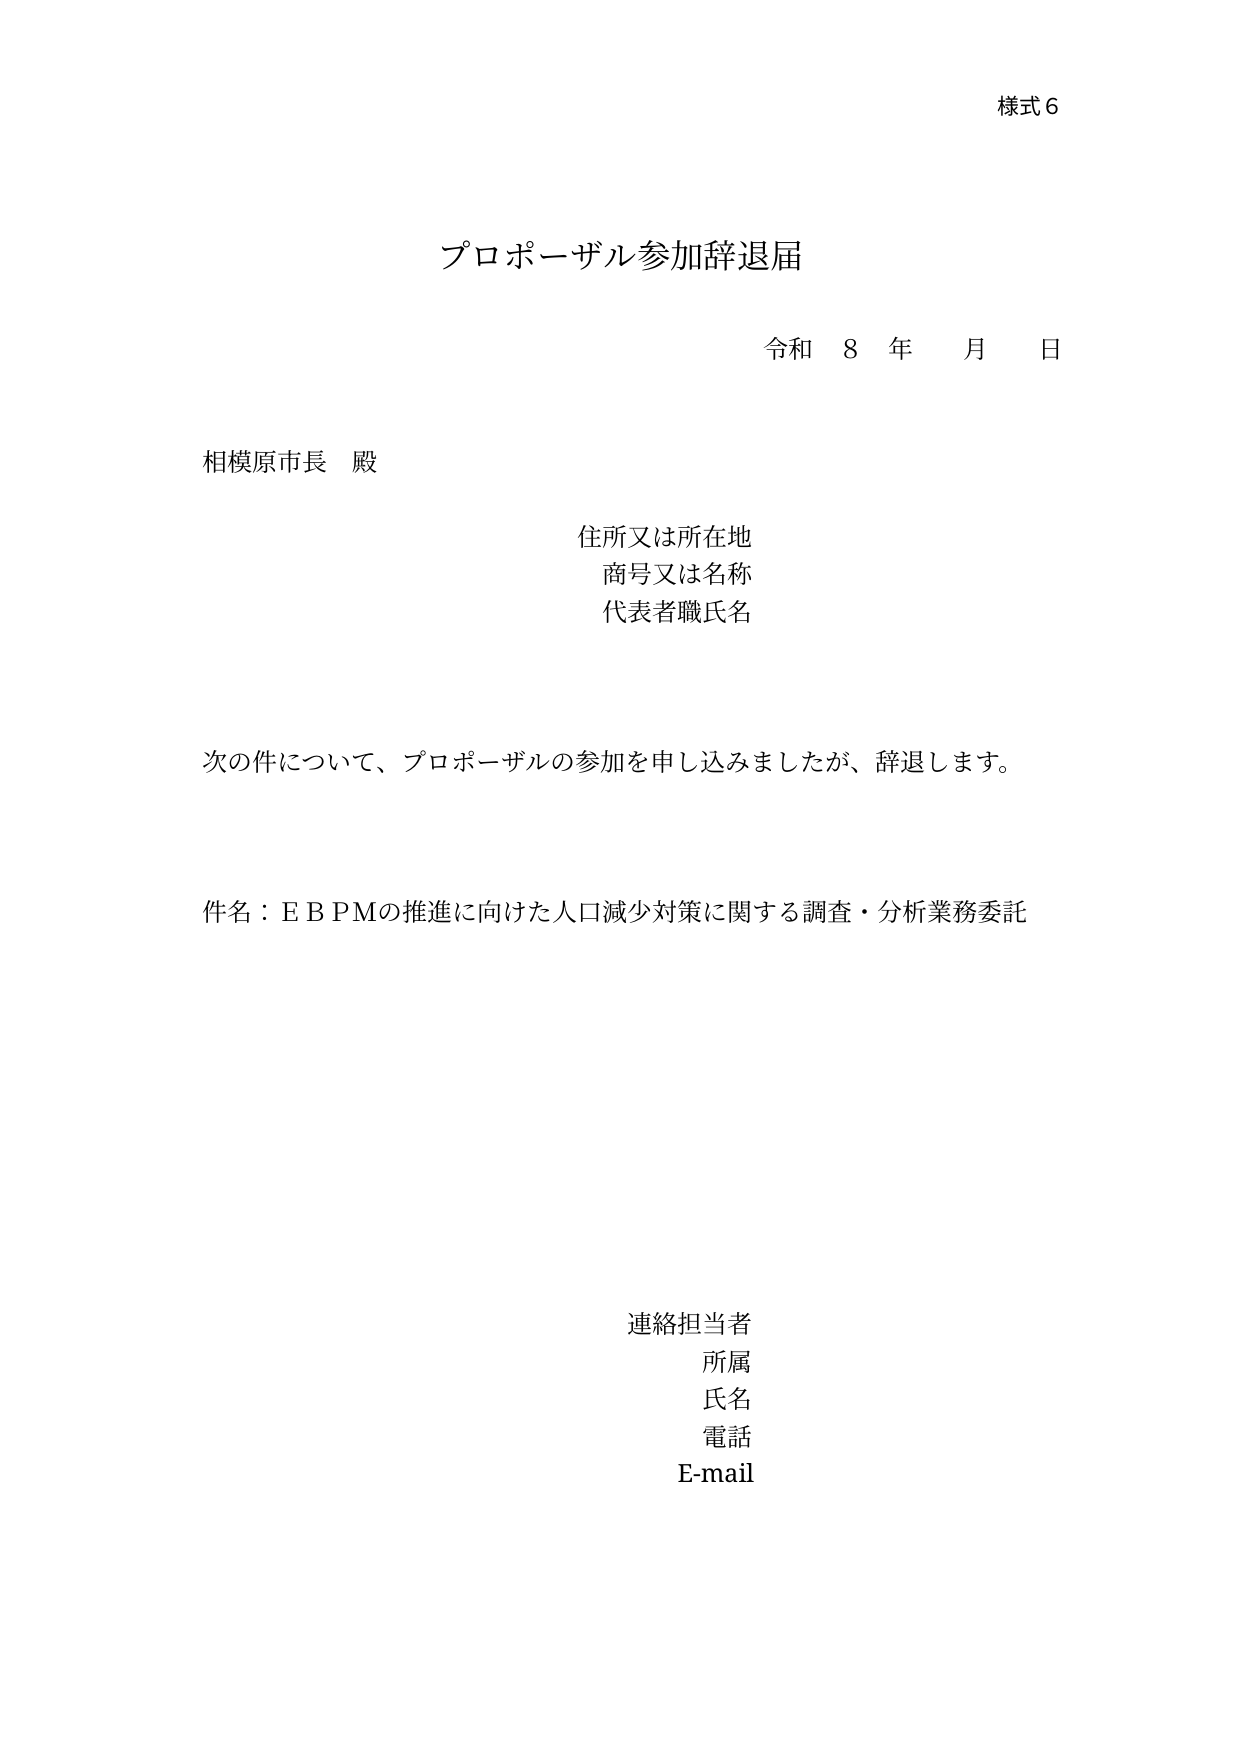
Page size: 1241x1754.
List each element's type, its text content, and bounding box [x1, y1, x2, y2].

text 令和 ８ 年 月 日 [177, 329, 1063, 367]
text 所属 [177, 1342, 1063, 1379]
text 代表者職氏名 [177, 592, 1063, 629]
text 氏名 [177, 1379, 1063, 1417]
text 次の件について、プロポーザルの参加を申し込みましたが、辞退します。 [177, 742, 1063, 779]
text プロポーザル参加辞退届 [177, 217, 1063, 292]
text 商号又は名称 [177, 554, 1063, 592]
text 電話 [177, 1417, 1063, 1454]
text 連絡担当者 [177, 1304, 1063, 1342]
text 住所又は所在地 [177, 517, 1063, 554]
text 件名：ＥＢＰＭの推進に向けた人口減少対策に関する調査・分析業務委託 [177, 892, 1063, 929]
text 相模原市長 殿 [177, 442, 1063, 479]
text E-mail [177, 1454, 1063, 1492]
